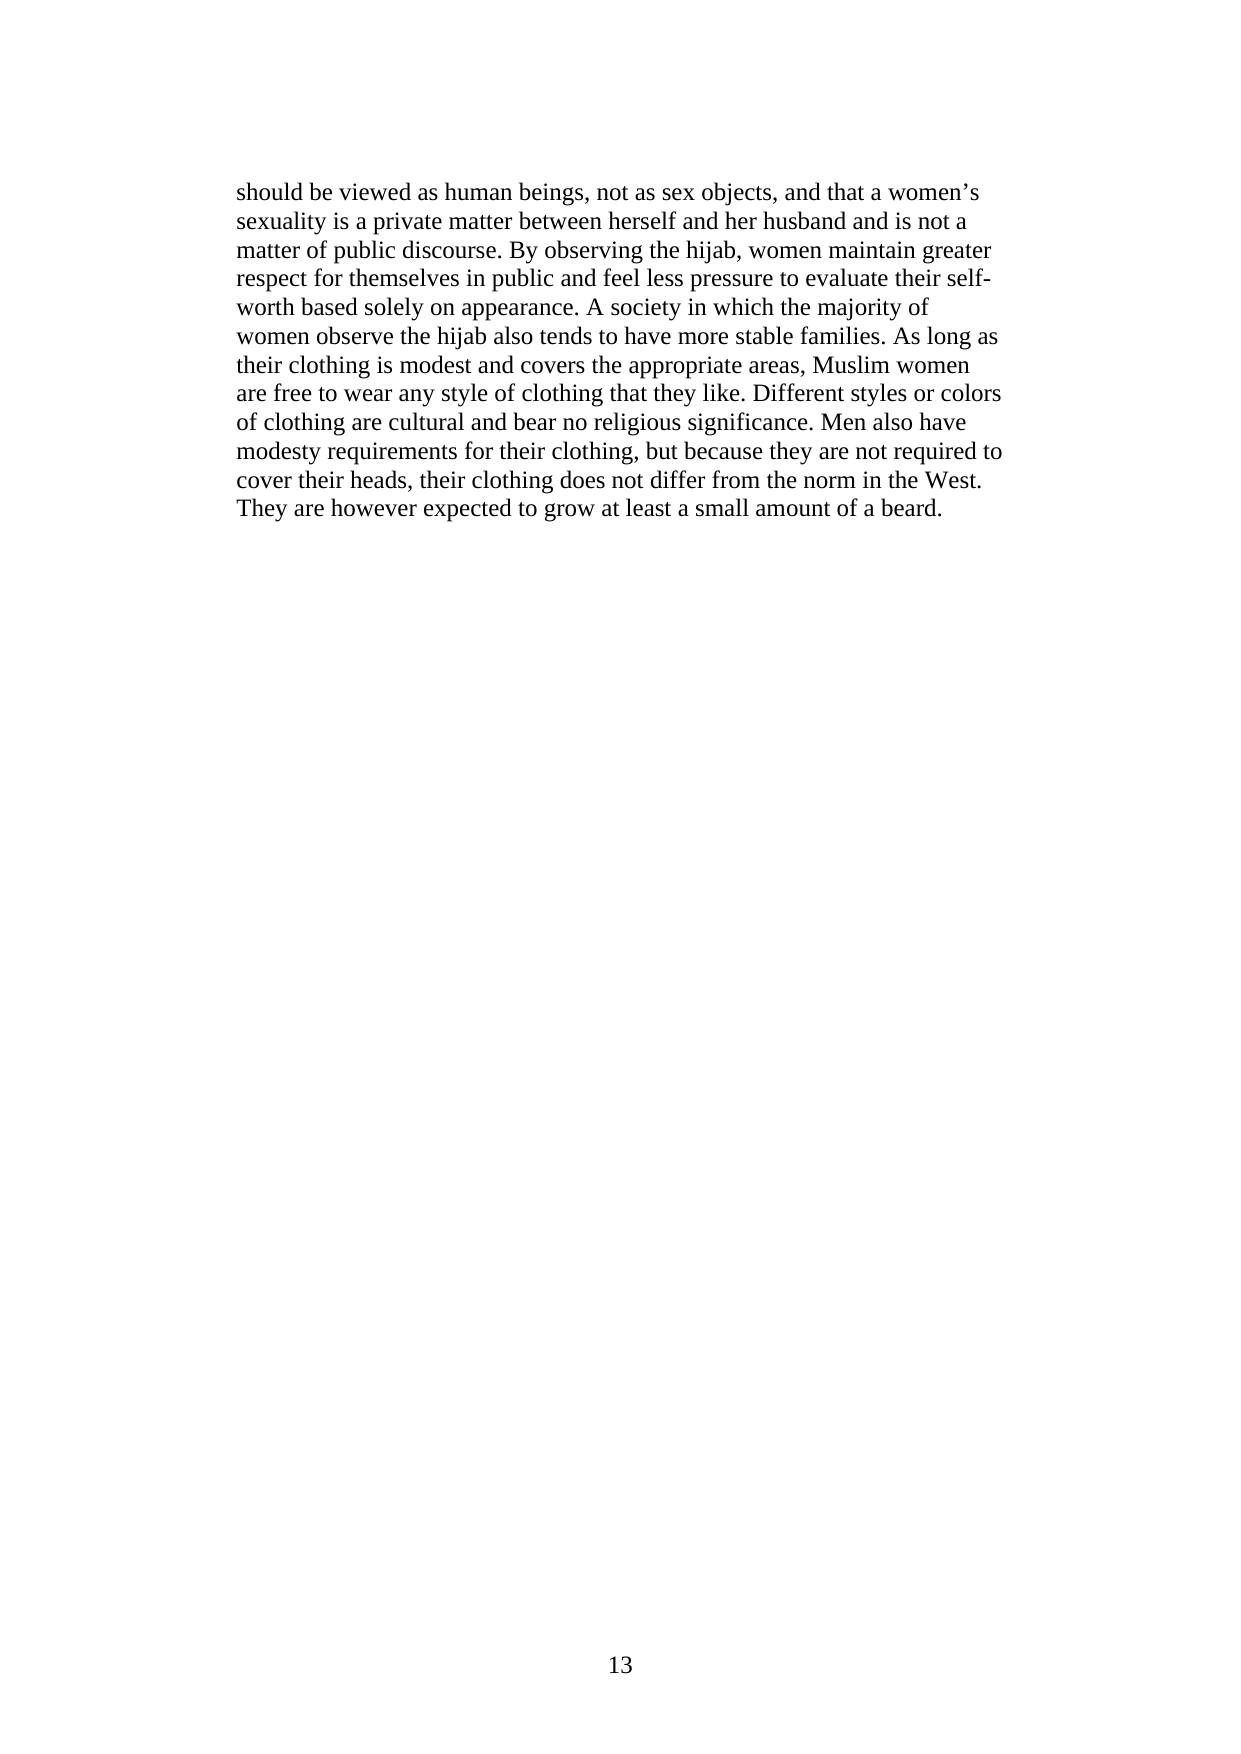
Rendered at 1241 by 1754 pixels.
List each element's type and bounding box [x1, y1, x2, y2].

text [236, 177, 1004, 522]
